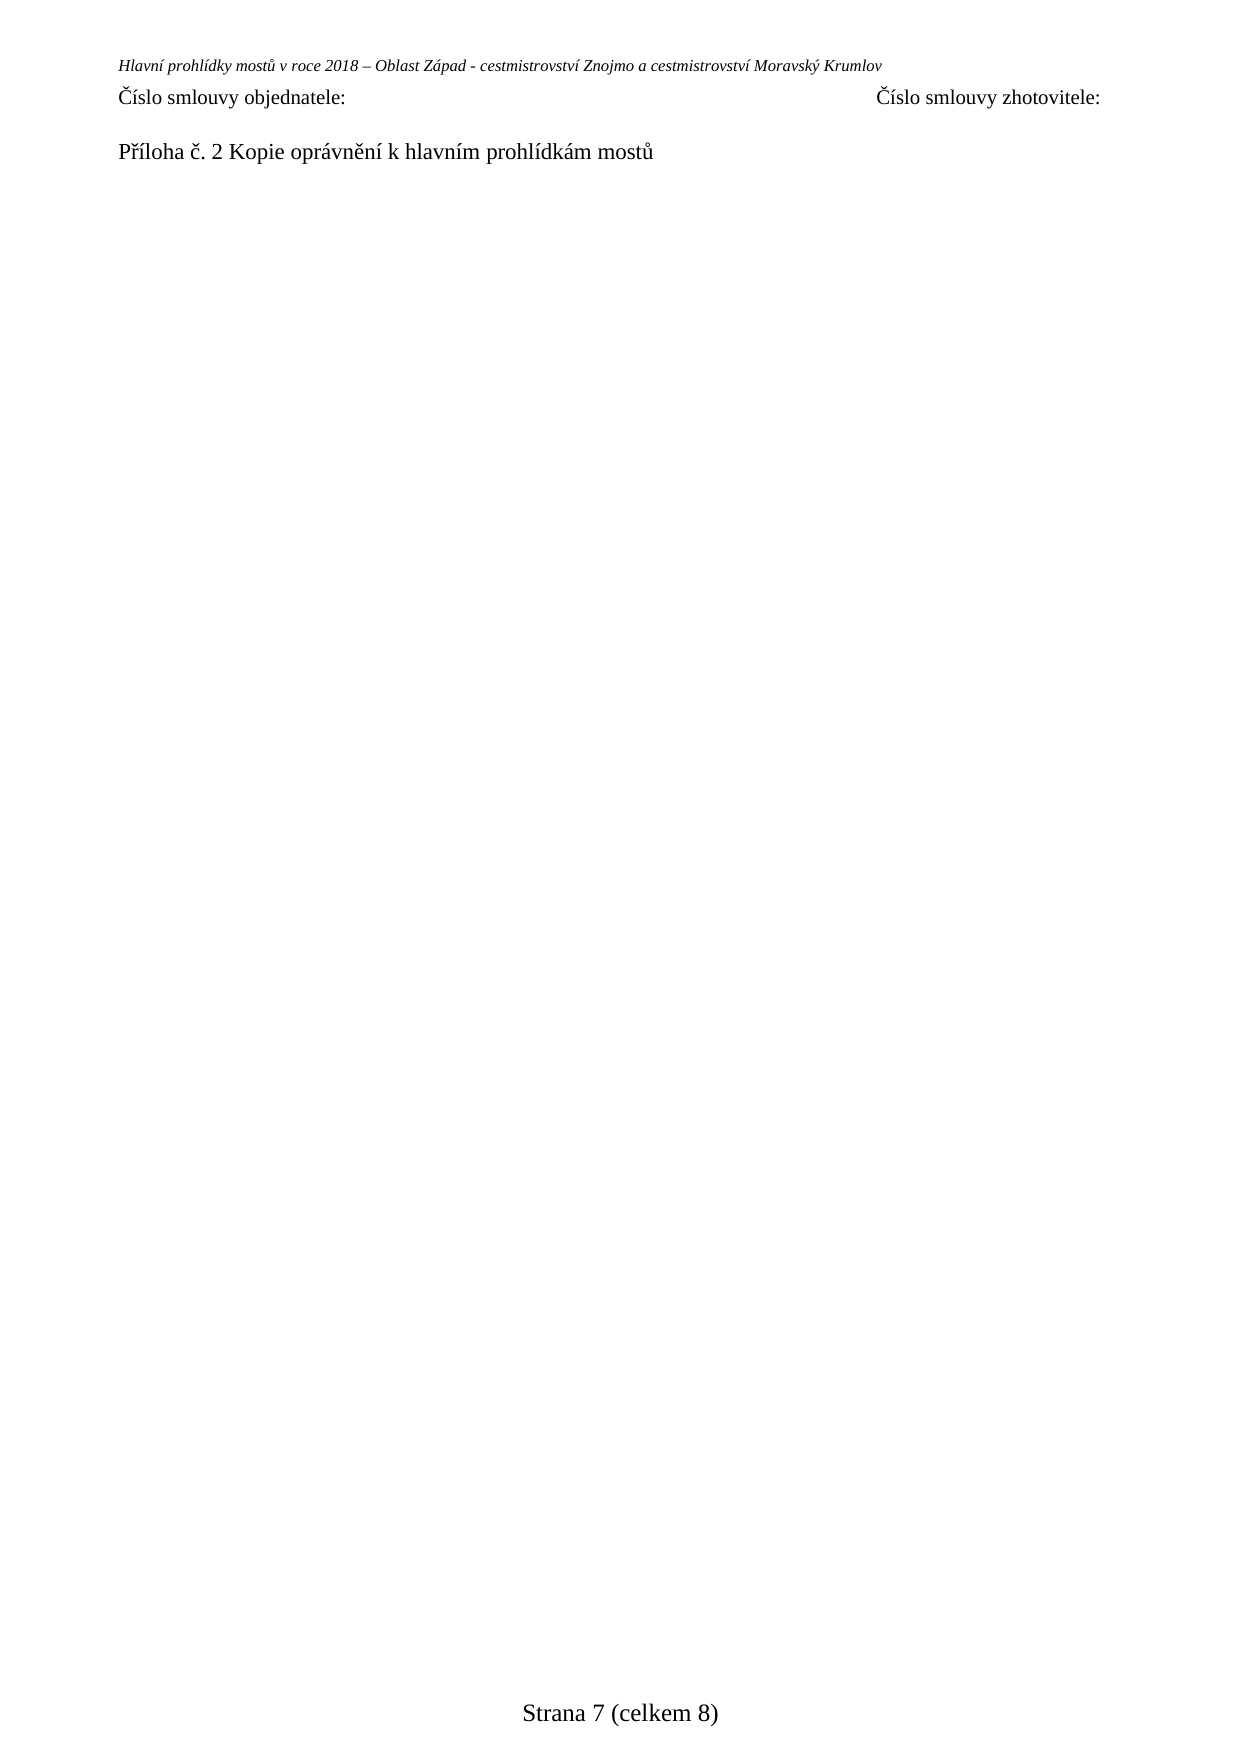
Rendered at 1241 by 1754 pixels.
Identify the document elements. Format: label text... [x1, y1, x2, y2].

text Příloha č. 2 Kopie oprávnění k hlavním prohlídkám mostů [118, 138, 1122, 164]
